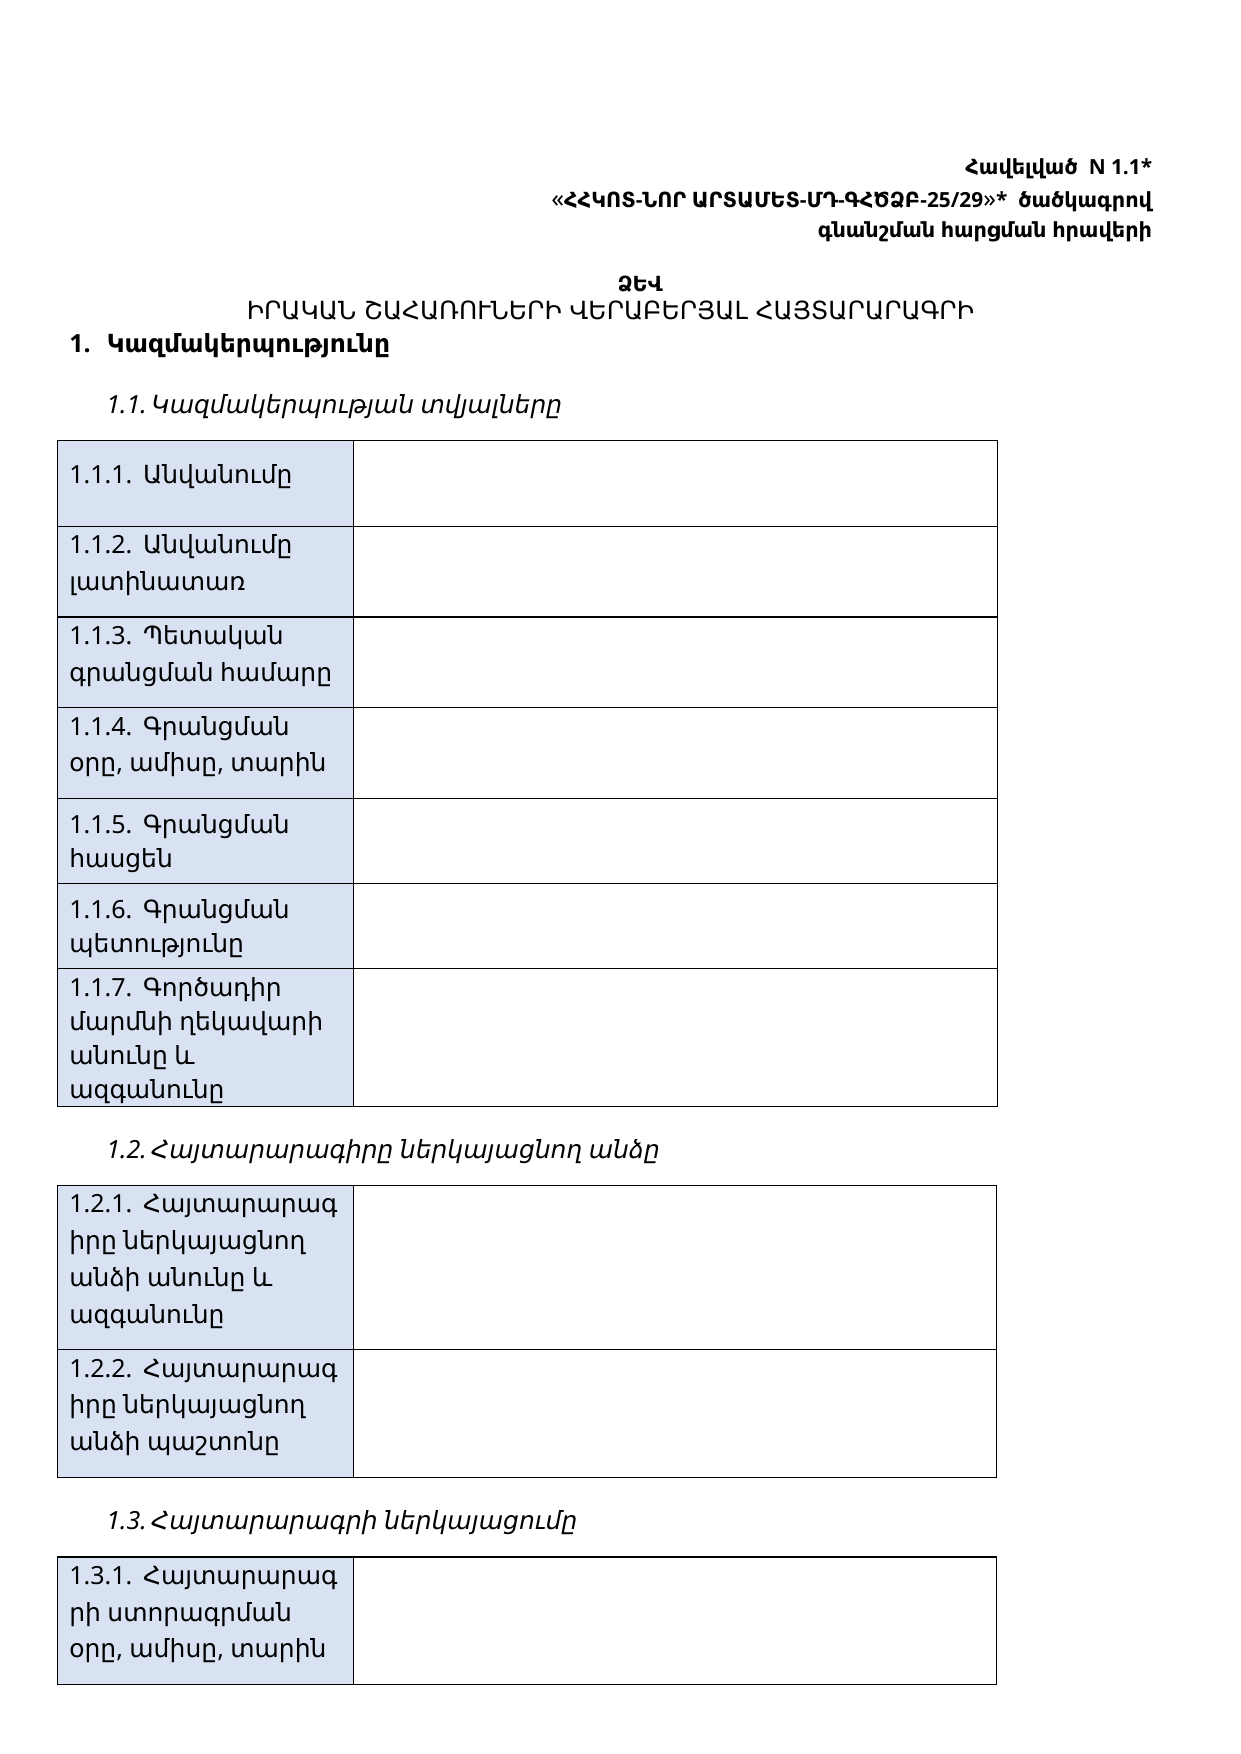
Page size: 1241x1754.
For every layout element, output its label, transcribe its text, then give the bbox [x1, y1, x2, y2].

table_cell Գրանցման հասցեն [58, 799, 353, 883]
table_cell [354, 884, 997, 968]
table_cell [354, 708, 997, 798]
table_header Անվանումը [58, 441, 353, 526]
list Կազմակերպությունը [69, 325, 1152, 359]
table_cell Գրանցման պետությունը [58, 884, 353, 968]
text «ՀՀԿՈՏ-ՆՈՐ ԱՐՏԱՄԵՏ-ՄԴ-ԳՀԾՁԲ-25/29»* ծածկագրով [69, 181, 1152, 215]
table_cell Պետական գրանցման համարը [58, 618, 353, 707]
table_header [354, 1558, 996, 1684]
text գնանշման հարցման հրավերի [69, 215, 1152, 243]
list Հայտարարագիրը ներկայացնող անձը [106, 1132, 1152, 1166]
table_header Հայտարարագիրը ներկայացնող անձի անունը և ազգանունը [58, 1186, 353, 1349]
table_cell Գրանցման օրը, ամիսը, տարին [58, 708, 353, 798]
text ԻՐԱԿԱՆ ՇԱՀԱՌՈՒՆԵՐԻ ՎԵՐԱԲԵՐՅԱԼ ՀԱՅՏԱՐԱՐԱԳՐԻ [69, 296, 1152, 325]
text Հավելված N 1.1* [69, 152, 1152, 181]
list Հայտարարագրի ներկայացումը [106, 1503, 1152, 1537]
table_cell [354, 969, 997, 1106]
table_cell [354, 1350, 996, 1477]
table_cell [354, 527, 997, 616]
table_cell [354, 618, 997, 707]
text ՁԵՎ [69, 272, 1152, 296]
table_cell Գործադիր մարմնի ղեկավարի անունը և ազգանունը [58, 969, 353, 1106]
table_cell Անվանումը լատինատառ [58, 527, 353, 616]
table_header [354, 441, 997, 526]
list Կազմակերպության տվյալները [106, 387, 1152, 421]
table_header Հայտարարագրի ստորագրման օրը, ամիսը, տարին [58, 1558, 353, 1684]
table_cell [354, 799, 997, 883]
table_cell Հայտարարագիրը ներկայացնող անձի պաշտոնը [58, 1350, 353, 1477]
table_header [354, 1186, 996, 1349]
